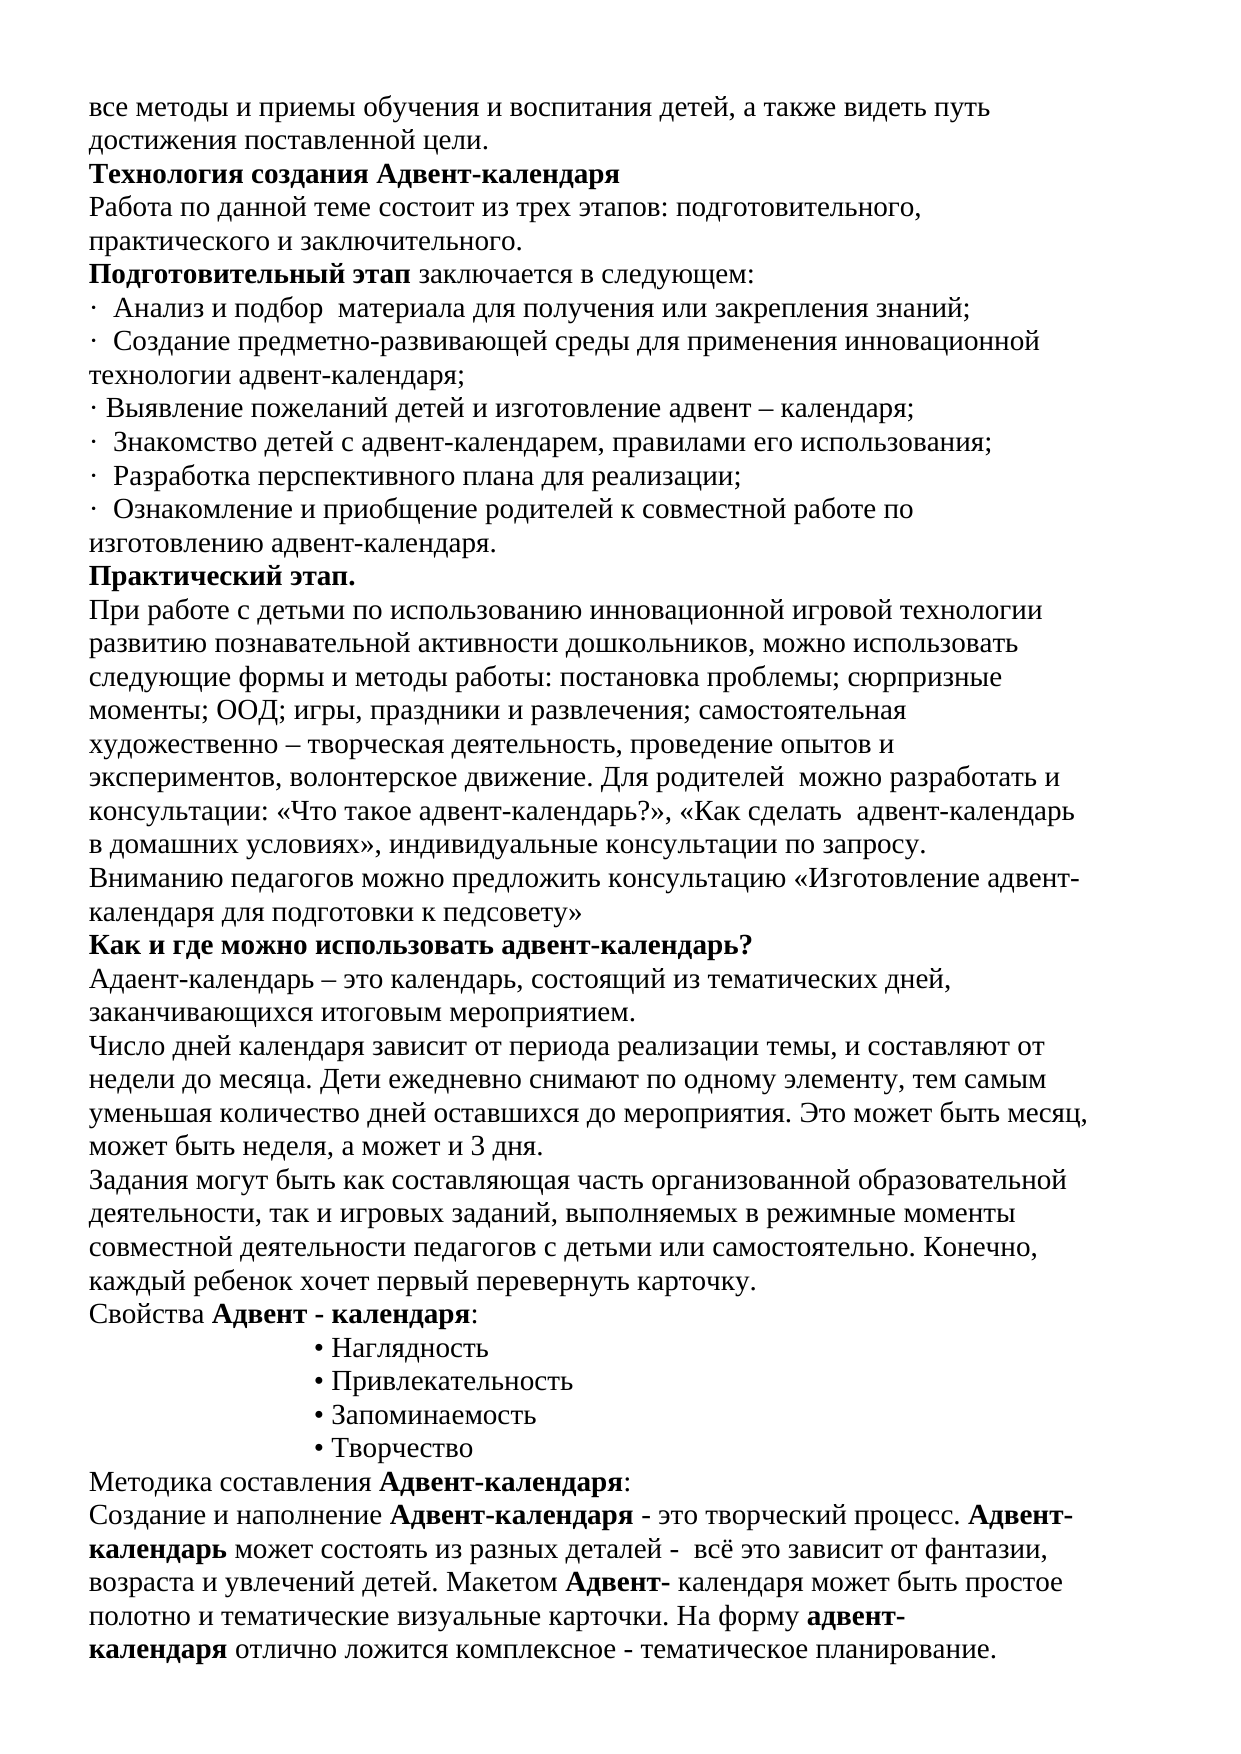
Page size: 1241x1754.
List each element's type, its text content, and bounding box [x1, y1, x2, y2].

text • Запоминаемость [313, 1397, 1092, 1430]
text Технология создания Адвент-календаря [88, 156, 1092, 189]
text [88, 89, 1092, 156]
text Задания могут быть как составляющая часть организованной образовательной деятельности, так и игровых заданий, выполняемых в режимные моменты совместной деятельности педагогов с детьми или самостоятельно. Конечно, каждый ребенок хочет первый перевернуть карточку. [88, 1162, 1092, 1296]
text · Разработка перспективного плана для реализации; [88, 458, 1092, 491]
text Практический этап. [88, 558, 1092, 592]
text · Выявление пожеланий детей и изготовление адвент – календаря; [88, 391, 1092, 424]
text • Творчество [313, 1430, 1092, 1464]
text • Наглядность [313, 1330, 1092, 1363]
text · Создание предметно-развивающей среды для применения инновационной технологии адвент-календаря; [88, 323, 1092, 391]
text Вниманию педагогов можно предложить консультацию «Изготовление адвент-календаря для подготовки к педсовету» [88, 860, 1092, 927]
text · Знакомство детей с адвент-календарем, правилами его использования; [88, 424, 1092, 458]
text Как и где можно использовать адвент-календарь? [88, 927, 1092, 961]
text · Ознакомление и приобщение родителей к совместной работе по изготовлению адвент-календаря. [88, 491, 1092, 558]
text Подготовительный этап заключается в следующем: [88, 256, 1092, 290]
text • Привлекательность [313, 1363, 1092, 1397]
text Число дней календаря зависит от периода реализации темы, и составляют от недели до месяца. Дети ежедневно снимают по одному элементу, тем самым уменьшая количество дней оставшихся до мероприятия. Это может быть месяц, может быть неделя, а может и 3 дня. [88, 1028, 1092, 1162]
text Создание и наполнение Адвент-календаря - это творческий процесс. Адвент-календарь может состоять из разных деталей - всё это зависит от фантазии, возраста и увлечений детей. Макетом Адвент- календаря может быть простое полотно и тематические визуальные карточки. На форму адвент-календаря отлично ложится комплексное - тематическое планирование. [88, 1497, 1092, 1665]
text Методика составления Адвент-календаря: [88, 1464, 1092, 1497]
text Работа по данной теме состоит из трех этапов: подготовительного, практического и заключительного. [88, 189, 1092, 256]
text Адаент-календарь – это календарь, состоящий из тематических дней, заканчивающихся итоговым мероприятием. [88, 961, 1092, 1028]
text При работе с детьми по использованию инновационной игровой технологии развитию познавательной активности дошкольников, можно использовать следующие формы и методы работы: постановка проблемы; сюрпризные моменты; ООД; игры, праздники и развлечения; самостоятельная художественно – творческая деятельность, проведение опытов и экспериментов, волонтерское движение. Для родителей можно разработать и консультации: «Что такое адвент-календарь?», «Как сделать адвент-календарь в домашних условиях», индивидуальные консультации по запросу. [88, 592, 1092, 860]
text Свойства Адвент - календаря: [88, 1296, 1092, 1330]
text · Анализ и подбор материала для получения или закрепления знаний; [88, 290, 1092, 323]
